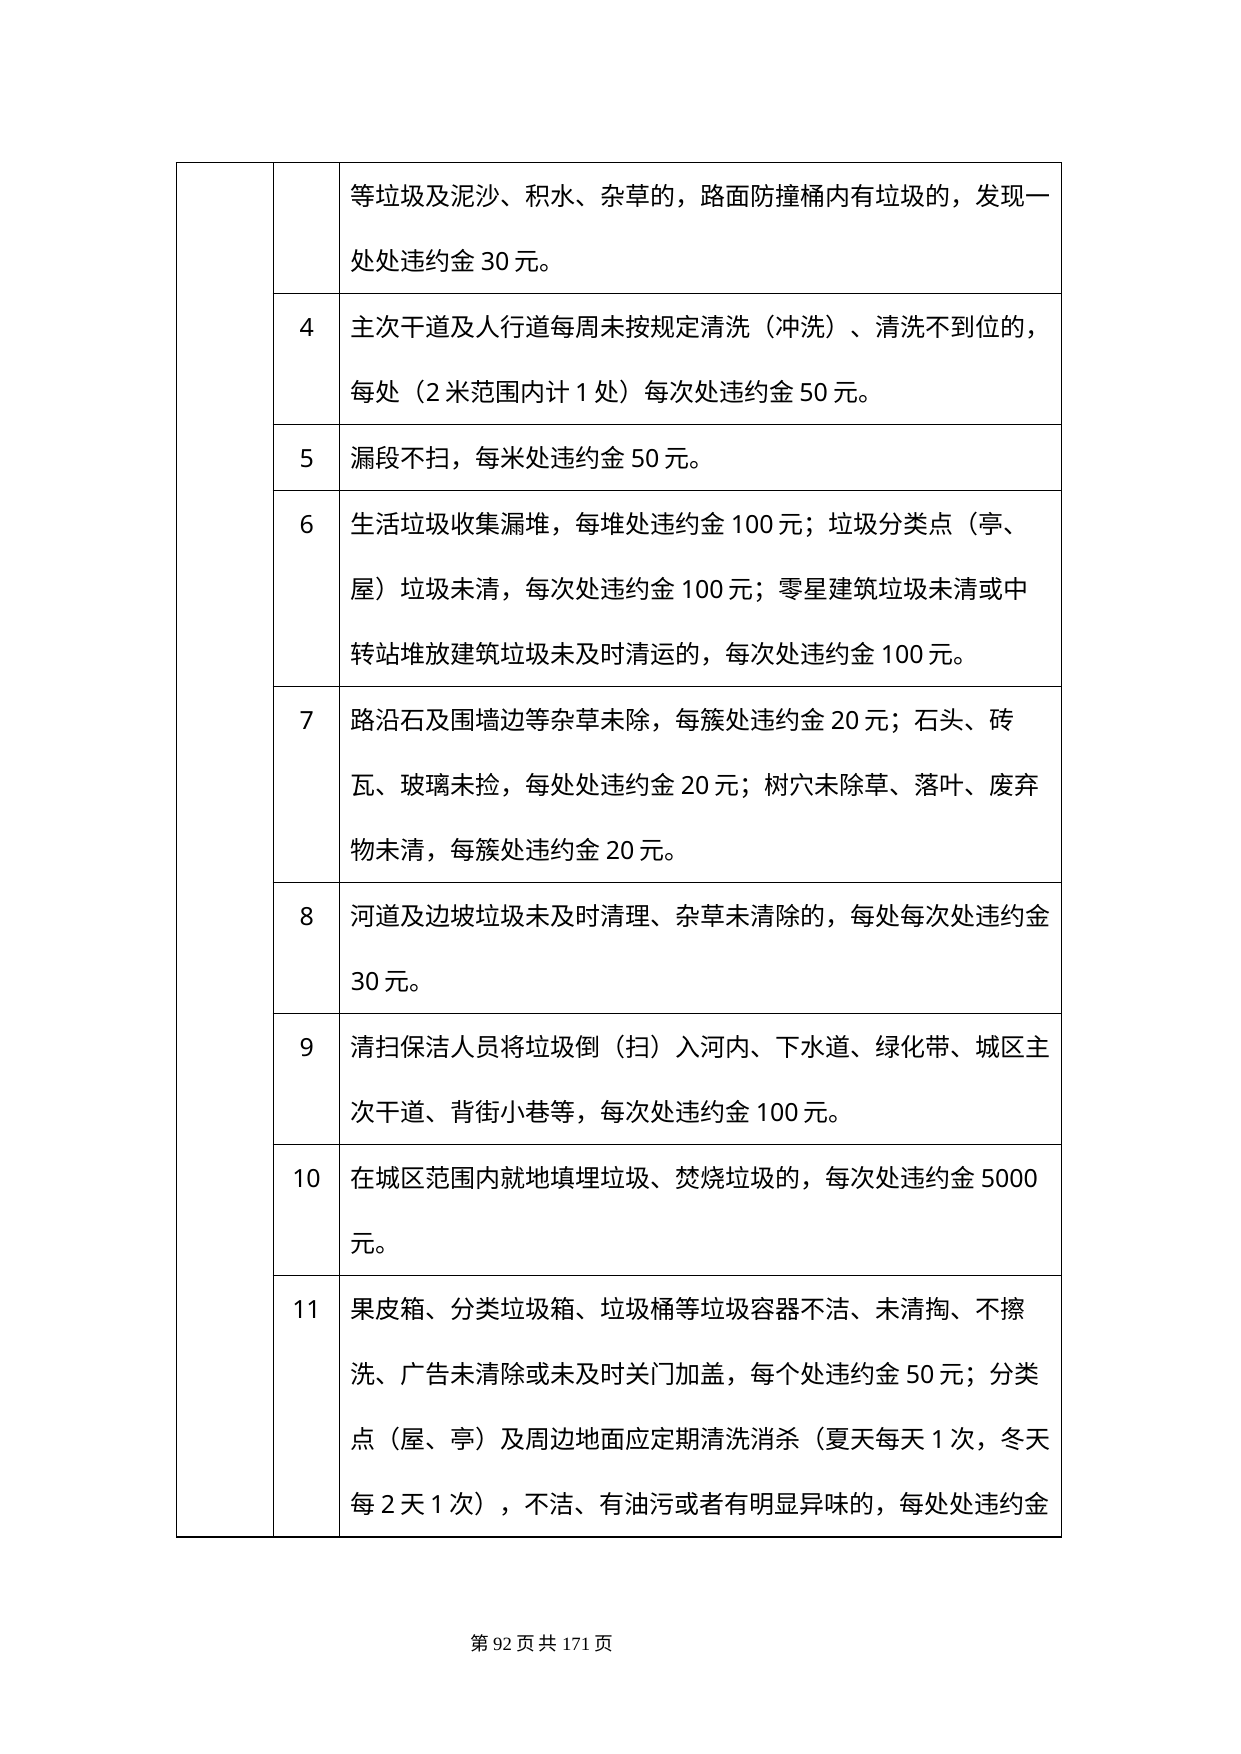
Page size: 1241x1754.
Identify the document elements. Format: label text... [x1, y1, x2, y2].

table_cell 路沿石及围墙边等杂草未除，每簇处违约金20元；石头、砖瓦、玻璃未捡，每处处违约金20元；树穴未除草、落叶、废弃物未清，每簇处违约金20元。 [340, 687, 1061, 882]
table_cell 生活垃圾收集漏堆，每堆处违约金100元；垃圾分类点（亭、屋）垃圾未清，每次处违约金100元；零星建筑垃圾未清或中转站堆放建筑垃圾未及时清运的，每次处违约金100元。 [340, 491, 1061, 686]
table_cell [340, 1276, 1061, 1536]
table_cell 10 [274, 1145, 339, 1275]
table_cell 清扫保洁人员将垃圾倒（扫）入河内、下水道、绿化带、城区主次干道、背街小巷等，每次处违约金100元。 [340, 1014, 1061, 1144]
table_cell 6 [274, 491, 339, 686]
table_cell 7 [274, 687, 339, 882]
table_cell 9 [274, 1014, 339, 1144]
table_cell 在城区范围内就地填埋垃圾、焚烧垃圾的，每次处违约金5000元。 [340, 1145, 1061, 1275]
table_cell 漏段不扫，每米处违约金50元。 [340, 425, 1061, 490]
table_cell 5 [274, 425, 339, 490]
table_cell 3 [274, 163, 339, 293]
table_cell 11 [274, 1276, 339, 1536]
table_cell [340, 163, 1061, 293]
table_cell 4 [274, 294, 339, 424]
table_cell 河道及边坡垃圾未及时清理、杂草未清除的，每处每次处违约金30元。 [340, 883, 1061, 1013]
table_cell 主次干道及人行道每周未按规定清洗（冲洗）、清洗不到位的，每处（2米范围内计1处）每次处违约金50元。 [340, 294, 1061, 424]
table_cell 8 [274, 883, 339, 1013]
